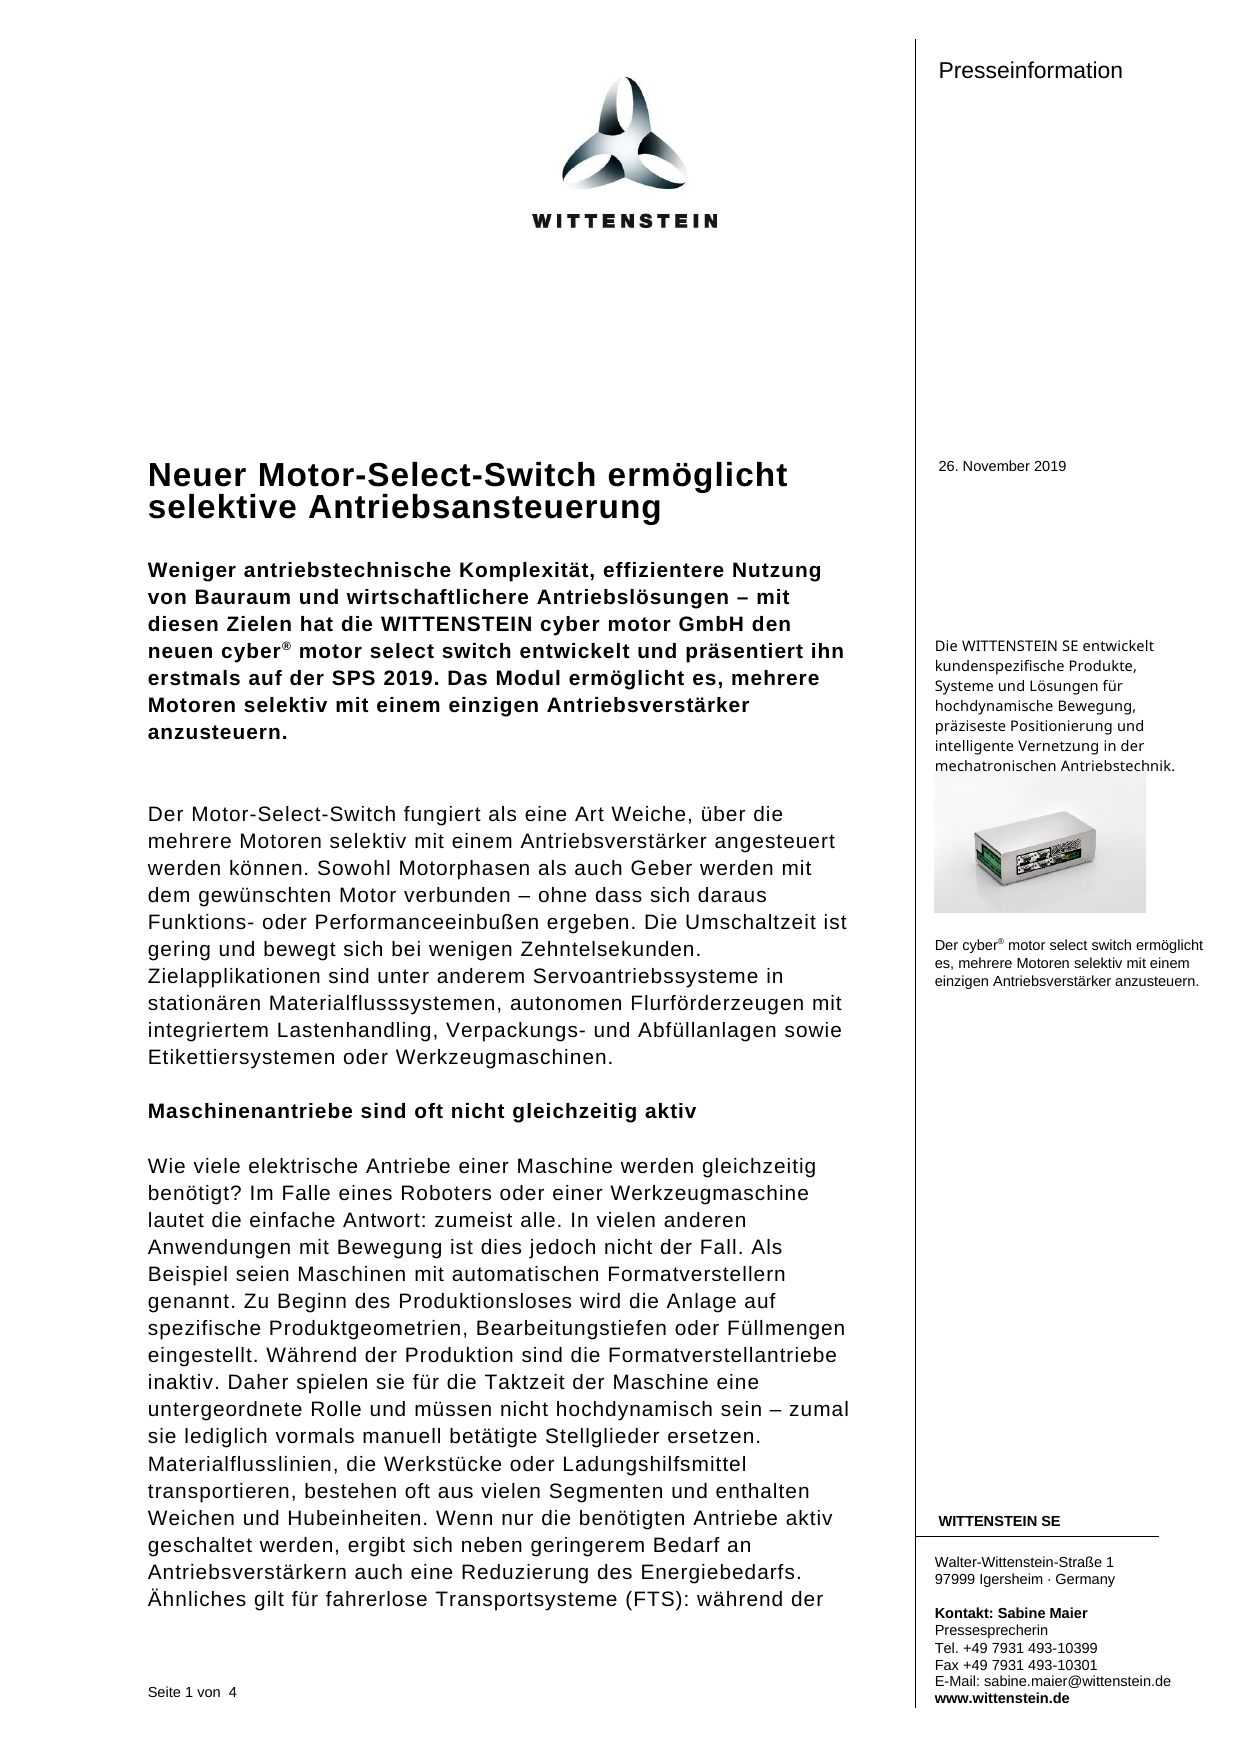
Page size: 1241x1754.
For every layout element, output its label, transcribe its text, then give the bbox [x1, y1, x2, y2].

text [148, 1151, 856, 1612]
text Der Motor-Select-Switch fungiert als eine Art Weiche, über die mehrere Motoren selektiv mit einem Antriebsverstärker angesteuert werden können. Sowohl Motorphasen als auch Geber werden mit dem gewünschten Motor verbunden – ohne dass sich daraus Funktions- oder Performanceeinbußen ergeben. Die Umschaltzeit ist gering und bewegt sich bei wenigen Zehntelsekunden. Zielapplikationen sind unter anderem Servoantriebssysteme in stationären Materialflusssystemen, autonomen Flurförderzeugen mit integriertem Lastenhandling, Verpackungs- und Abfüllanlagen sowie Etikettiersystemen oder Werkzeugmaschinen. [148, 799, 856, 1070]
text Maschinenantriebe sind oft nicht gleichzeitig aktiv [148, 1097, 856, 1124]
picture [532, 77, 717, 228]
text Neuer Motor-Select-Switch ermöglicht selektive Antriebsansteuerung [148, 462, 856, 524]
picture [934, 771, 1147, 913]
text Weniger antriebstechnische Komplexität, effizientere Nutzung von Bauraum und wirtschaftlichere Antriebslösungen – mit diesen Zielen hat die WITTENSTEIN cyber motor GmbH den neuen cyber® motor select switch entwickelt und präsentiert ihn erstmals auf der SPS 2019. Das Modul ermöglicht es, mehrere Motoren selektiv mit einem einzigen Antriebsverstärker anzusteuern. [148, 556, 856, 745]
